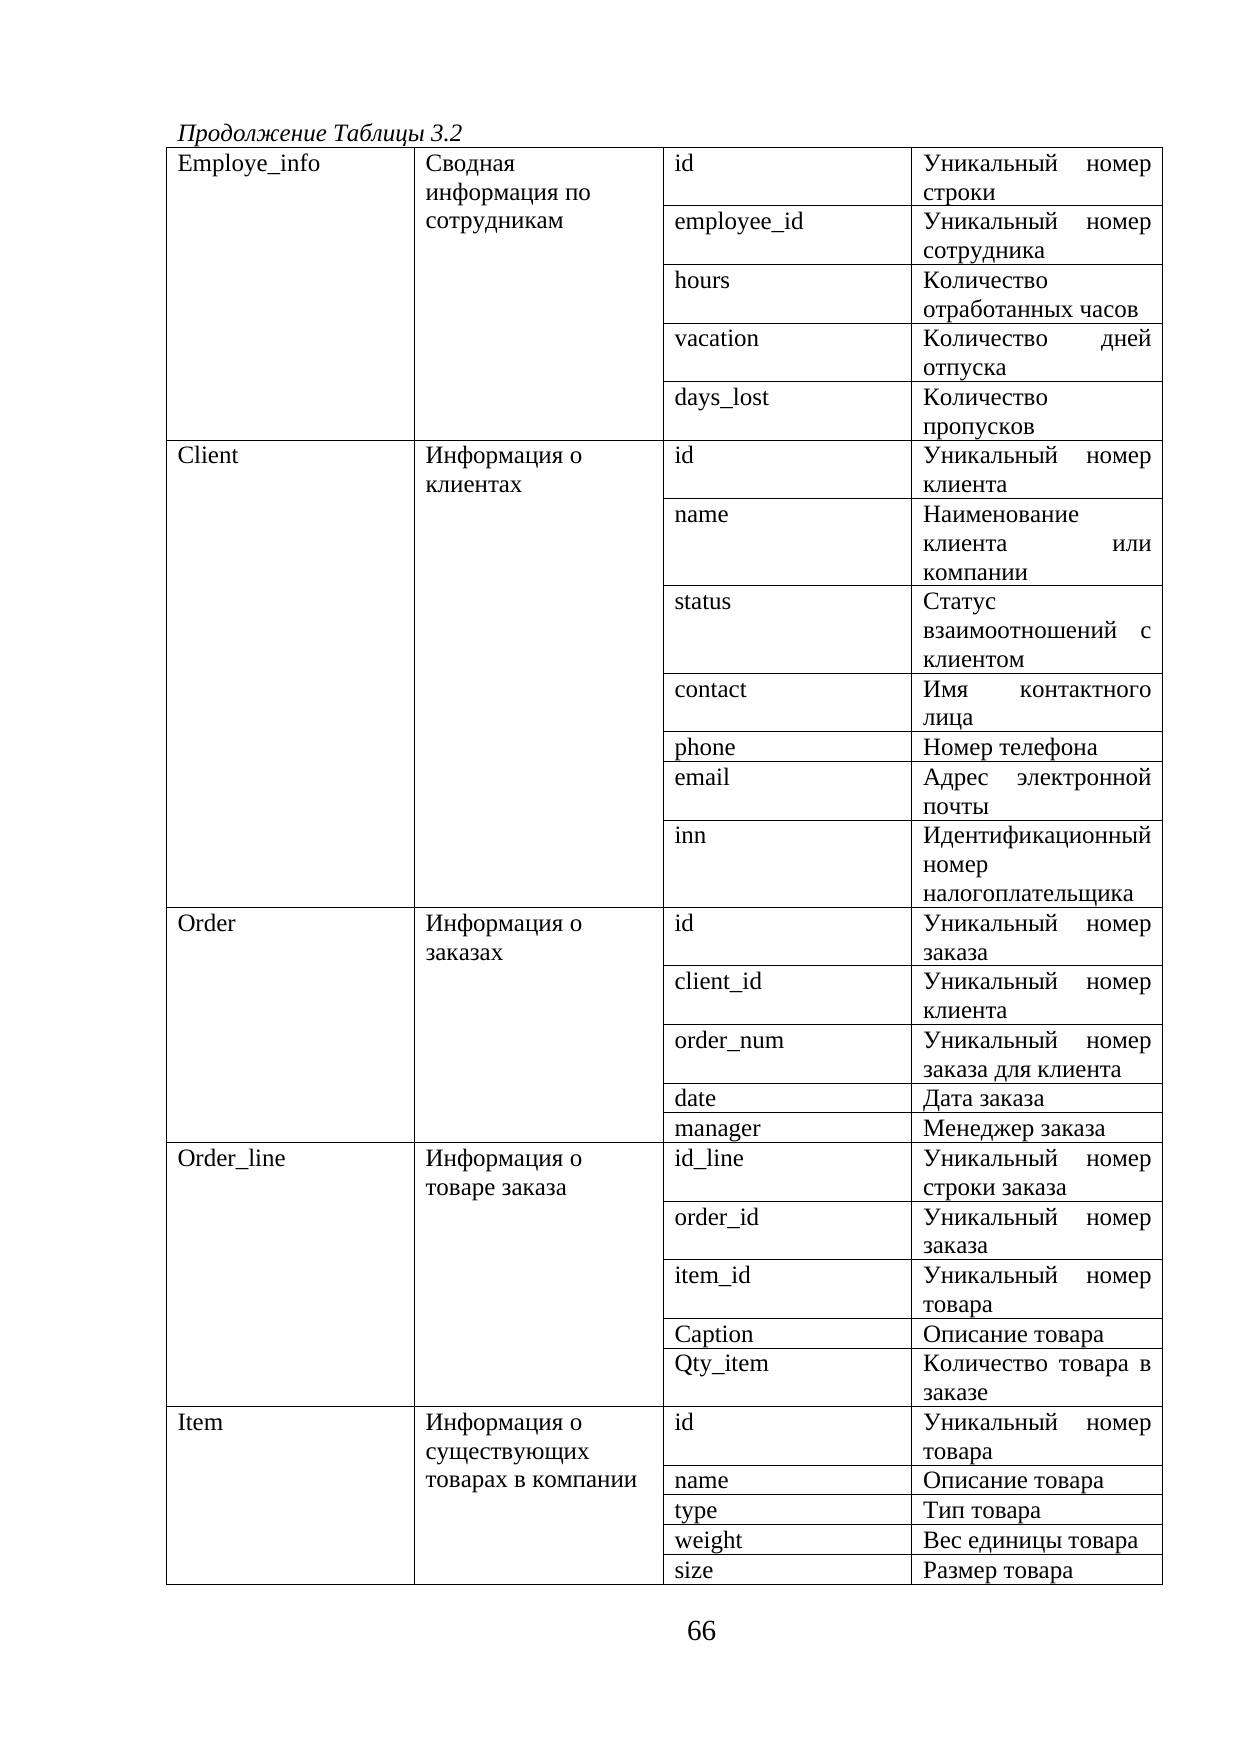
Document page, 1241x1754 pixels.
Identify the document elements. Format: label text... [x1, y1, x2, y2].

table_cell Менеджер заказа [912, 1113, 1162, 1142]
table_cell id [664, 1407, 911, 1464]
table_cell size [664, 1555, 911, 1584]
table_cell name [664, 499, 911, 585]
table_cell Qty_item [664, 1349, 911, 1406]
table_cell Сlient [167, 441, 414, 907]
table_cell Описание товара [912, 1319, 1162, 1347]
table_cell Вес единицы товара [912, 1525, 1162, 1554]
table_cell id_line [664, 1143, 911, 1201]
table_cell hours [664, 265, 911, 322]
table_cell Дата заказа [912, 1084, 1162, 1112]
table_cell Caption [664, 1319, 911, 1347]
table_cell Количество товара в заказе [912, 1349, 1162, 1406]
table_cell Количество отработанных часов [912, 265, 1162, 322]
table_cell status [664, 586, 911, 673]
table_cell vacation [664, 324, 911, 381]
table_cell date [664, 1084, 911, 1112]
table_cell Order [167, 908, 414, 1142]
table_cell Order_line [167, 1143, 414, 1406]
table_cell name [664, 1466, 911, 1494]
table_header Сводная информация по сотрудникам [415, 148, 663, 439]
table_cell Уникальный номер заказа для клиента [912, 1025, 1162, 1082]
table_header id [664, 148, 911, 205]
table_cell Уникальный номер товара [912, 1260, 1162, 1318]
table_cell id [664, 441, 911, 498]
table_cell Информация о заказах [415, 908, 663, 1142]
text Продолжение Таблицы 3.2 [177, 118, 1152, 147]
table_cell Количество пропусков [912, 382, 1162, 439]
table_cell Размер товара [912, 1555, 1162, 1584]
table_cell Уникальный номер товара [912, 1407, 1162, 1464]
table_cell Тип товара [912, 1495, 1162, 1524]
table_cell Количество дней отпуска [912, 324, 1162, 381]
table_cell item_id [664, 1260, 911, 1318]
table_cell Уникальный номер заказа [912, 1202, 1162, 1259]
table_cell id [664, 908, 911, 965]
table_cell Item [167, 1407, 414, 1584]
table_cell Информация о существующих товарах в компании [415, 1407, 663, 1584]
table_cell client_id [664, 966, 911, 1024]
table_cell employee_id [664, 206, 911, 264]
table_cell Наименование клиента или компании [912, 499, 1162, 585]
table_cell Уникальный номер клиента [912, 441, 1162, 498]
table_cell days_lost [664, 382, 911, 439]
table_cell inn [664, 821, 911, 907]
table_cell Адрес электронной почты [912, 762, 1162, 819]
table_cell phone [664, 732, 911, 761]
table_cell weight [664, 1525, 911, 1554]
table_cell Описание товара [912, 1466, 1162, 1494]
table_header Employe_info [167, 148, 414, 439]
table_cell Имя контактного лица [912, 674, 1162, 731]
table_cell Информация о клиентах [415, 441, 663, 907]
table_cell Уникальный номер строки заказа [912, 1143, 1162, 1201]
table_cell type [664, 1495, 911, 1524]
table_cell email [664, 762, 911, 819]
table_cell order_num [664, 1025, 911, 1082]
table_header Уникальный номер строки [912, 148, 1162, 205]
table_cell Статус взаимоотношений с клиентом [912, 586, 1162, 673]
table_cell Уникальный номер клиента [912, 966, 1162, 1024]
table_cell Уникальный номер сотрудника [912, 206, 1162, 264]
table_cell Номер телефона [912, 732, 1162, 761]
table_cell manager [664, 1113, 911, 1142]
table_cell order_id [664, 1202, 911, 1259]
table_cell contact [664, 674, 911, 731]
table_cell Информация о товаре заказа [415, 1143, 663, 1406]
table_cell Идентификационный номер налогоплательщика [912, 821, 1162, 907]
table_cell Уникальный номер заказа [912, 908, 1162, 965]
